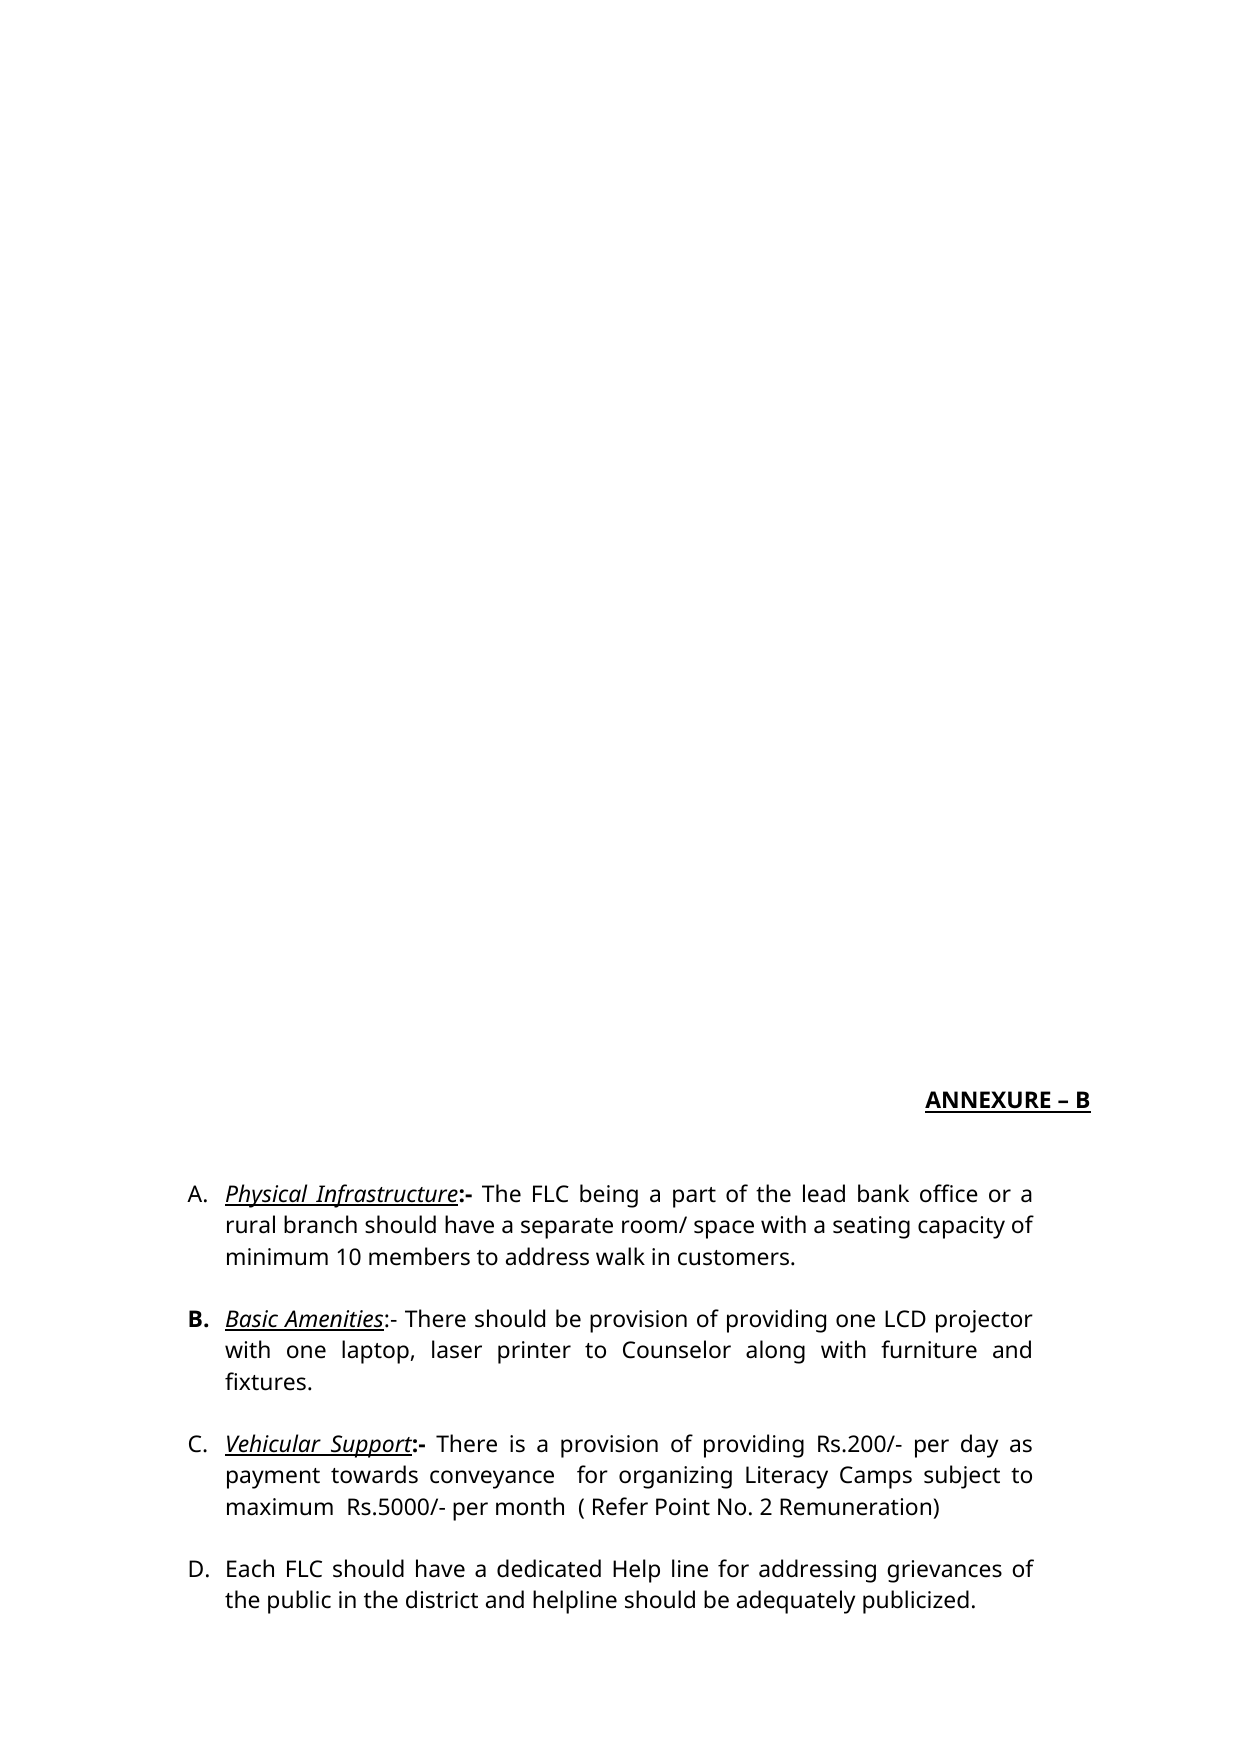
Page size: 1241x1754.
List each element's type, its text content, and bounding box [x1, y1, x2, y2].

list Physical Infrastructure:- The FLC being a part of the lead bank office or a rural branch should have a separate room/ space with a seating capacity of minimum 10 members to address walk in customers. [187, 1178, 1034, 1272]
list Basic Amenities:- There should be provision of providing one LCD projector with one laptop, laser printer to Counselor along with furniture and fixtures. [187, 1303, 1034, 1397]
text ANNEXURE – B [150, 1084, 1090, 1116]
list Each FLC should have a dedicated Help line for addressing grievances of the public in the district and helpline should be adequately publicized. [187, 1553, 1034, 1615]
list Vehicular Support:- There is a provision of providing Rs.200/- per day as payment towards conveyance for organizing Literacy Camps subject to maximum Rs.5000/- per month ( Refer Point No. 2 Remuneration) [187, 1428, 1034, 1522]
